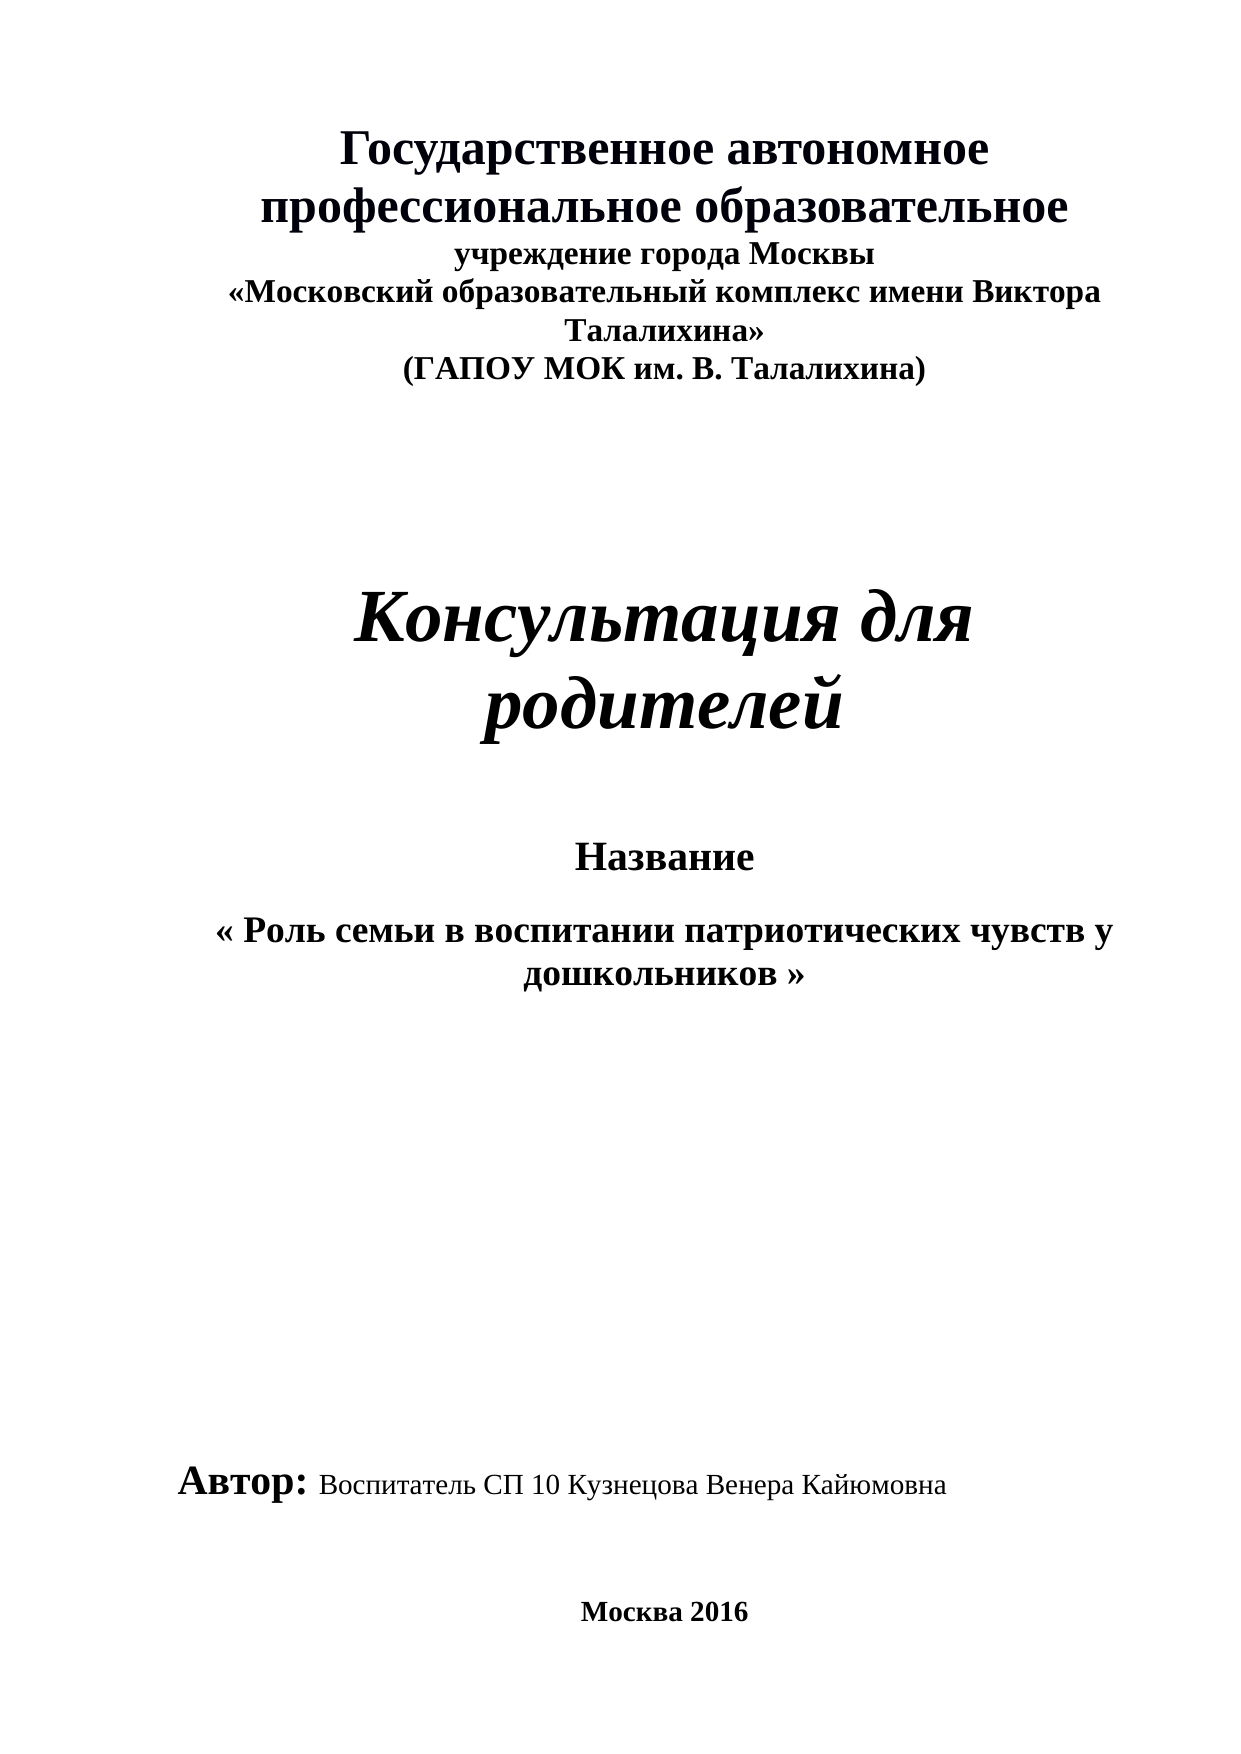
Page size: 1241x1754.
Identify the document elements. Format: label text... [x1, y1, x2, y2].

text «Московский образовательный комплекс имени Виктора Талалихина» [177, 271, 1152, 348]
text « Роль семьи в воспитании патриотических чувств у дошкольников » [177, 907, 1152, 994]
text (ГАПОУ МОК им. В. Талалихина) [177, 348, 1152, 386]
text учреждение города Москвы [177, 233, 1152, 271]
text Консультация для родителей [177, 572, 1152, 744]
text Название [177, 831, 1152, 879]
text Государственное автономное профессиональное образовательное [177, 118, 1152, 233]
text Автор: Воспитатель СП 10 Кузнецова Венера Кайюмовна [177, 1455, 1152, 1503]
text Москва 2016 [177, 1594, 1152, 1628]
